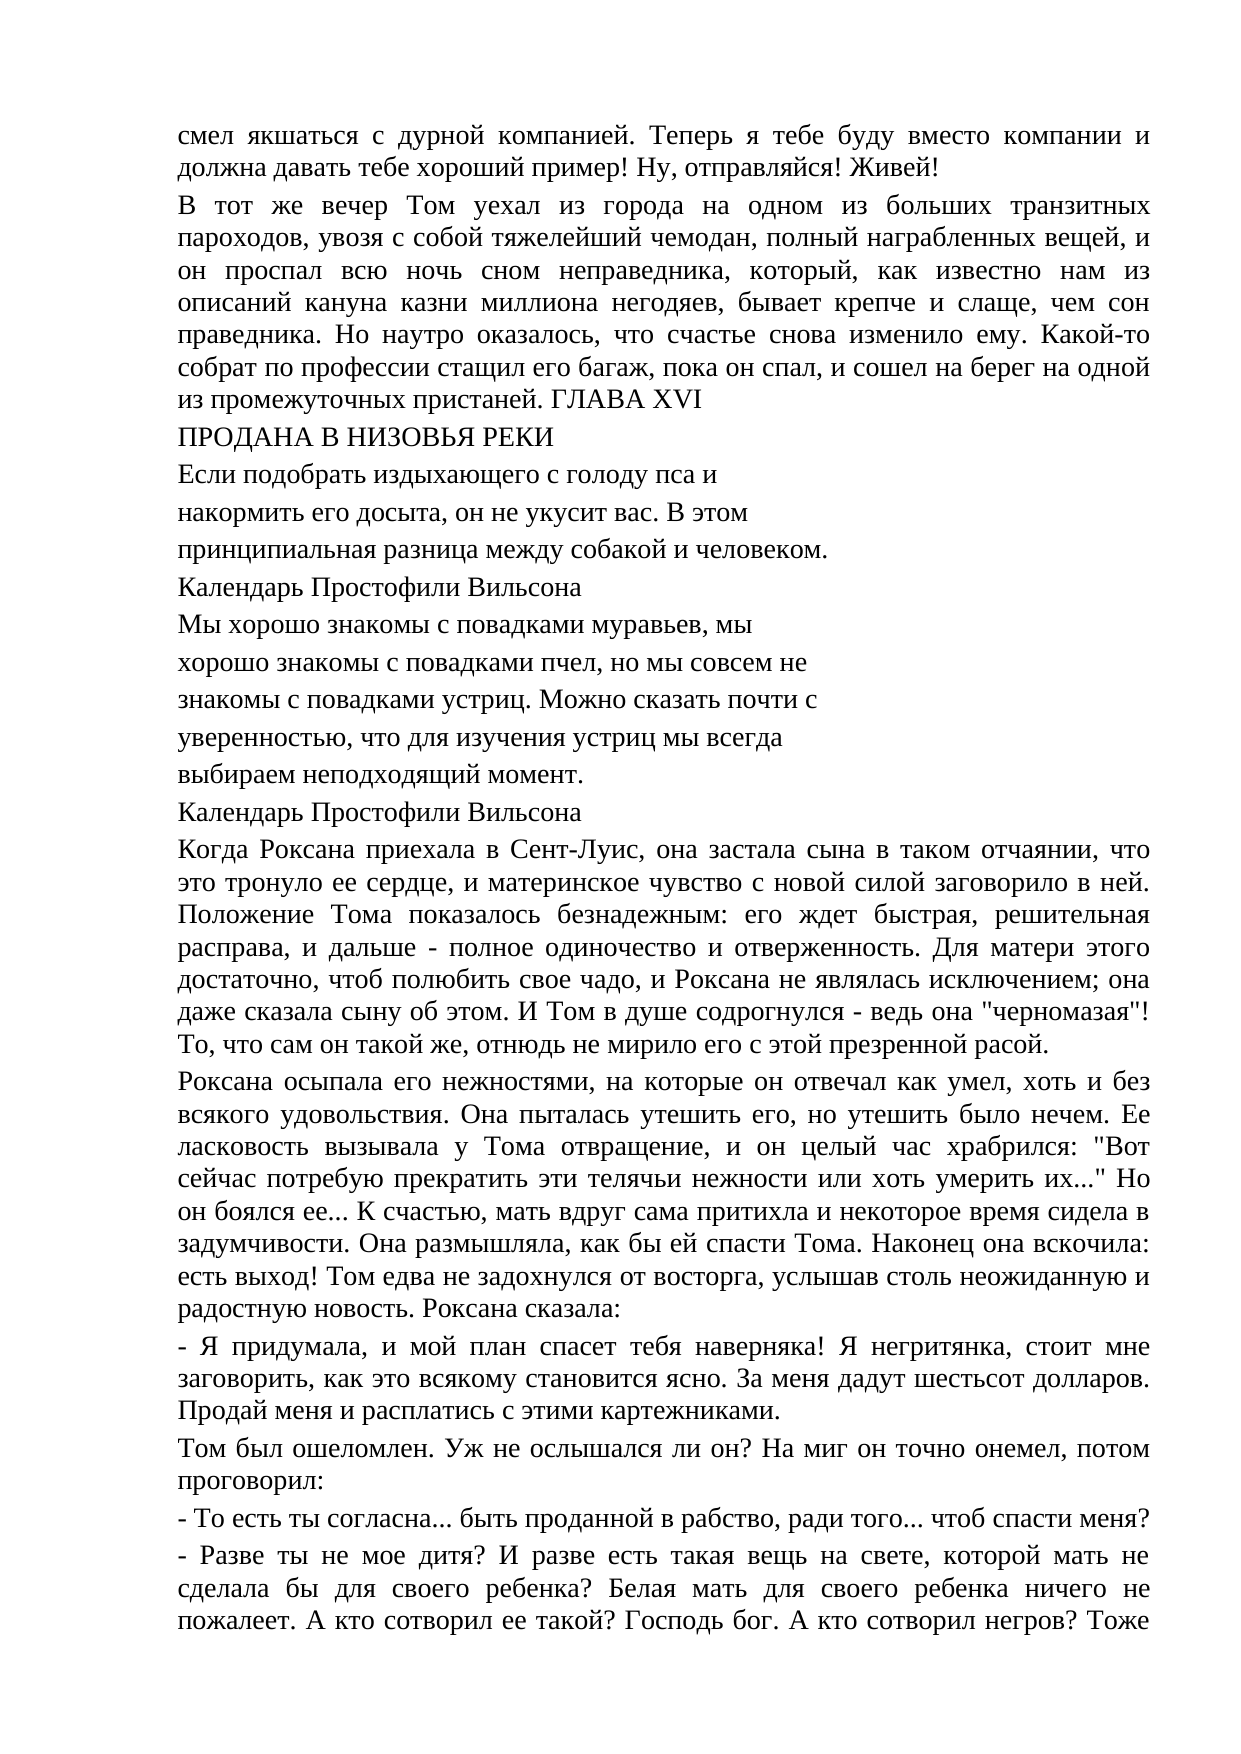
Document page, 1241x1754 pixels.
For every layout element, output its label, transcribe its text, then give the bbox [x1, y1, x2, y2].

text Том был ошеломлен. Уж не ослышался ли он? На миг он точно онемел, потом проговорил: [177, 1431, 1152, 1496]
text - Я придумала, и мой план спасет тебя наверняка! Я негритянка, стоит мне заговорить, как это всякому становится ясно. За меня дадут шестьсот долларов. Продай меня и расплатись с этими картежниками. [177, 1328, 1152, 1426]
text Роксана осыпала его нежностями, на которые он отвечал как умел, хоть и без всякого удовольствия. Она пыталась утешить его, но утешить было нечем. Ее ласковость вызывала у Тома отвращение, и он целый час храбрился: "Вот сейчас потребую прекратить эти телячьи нежности или хоть умерить их..." Но он боялся ее... К счастью, мать вдруг сама притихла и некоторое время сидела в задумчивости. Она размышляла, как бы ей спасти Тома. Наконец она вскочила: есть выход! Том едва не задохнулся от восторга, услышав столь неожиданную и радостную новость. Роксана сказала: [177, 1064, 1152, 1323]
text уверенностью, что для изучения устриц мы всегда [177, 720, 1152, 752]
text В тот же вечер Том уехал из города на одном из больших транзитных пароходов, увозя с собой тяжелейший чемодан, полный награбленных вещей, и он проспал всю ночь сном неправедника, который, как известно нам из описаний кануна казни миллиона негодяев, бывает крепче и слаще, чем сон праведника. Но наутро оказалось, что счастье снова изменило ему. Какой-то собрат по профессии стащил его багаж, пока он спал, и сошел на берег на одной из промежуточных пристаней. ГЛАВА XVI [177, 188, 1152, 415]
text Если подобрать издыхающего с голоду пса и [177, 457, 1152, 490]
text выбираем неподходящий момент. [177, 757, 1152, 790]
text принципиальная разница между собакой и человеком. [177, 532, 1152, 565]
text знакомы с повадками устриц. Можно сказать почти с [177, 682, 1152, 715]
text Мы хорошо знакомы с повадками муравьев, мы [177, 607, 1152, 640]
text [177, 118, 1152, 183]
text накормить его досыта, он не укусит вас. В этом [177, 495, 1152, 527]
text хорошо знакомы с повадками пчел, но мы совсем не [177, 645, 1152, 677]
text Календарь Простофили Вильсона [177, 570, 1152, 602]
text Когда Роксана приехала в Сент-Луис, она застала сына в таком отчаянии, что это тронуло ее сердце, и материнское чувство с новой силой заговорило в ней. Положение Тома показалось безнадежным: его ждет быстрая, решительная расправа, и дальше - полное одиночество и отверженность. Для матери этого достаточно, чтоб полюбить свое чадо, и Роксана не являлась исключением; она даже сказала сыну об этом. И Том в душе содрогнулся - ведь она "черномазая"! То, что сам он такой же, отнюдь не мирило его с этой презренной расой. [177, 832, 1152, 1059]
text Календарь Простофили Вильсона [177, 795, 1152, 827]
text ПРОДАНА В НИЗОВЬЯ РЕКИ [177, 420, 1152, 452]
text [177, 1538, 1152, 1635]
text - То есть ты согласна... быть проданной в рабство, ради того... чтоб спасти меня? [177, 1501, 1152, 1533]
